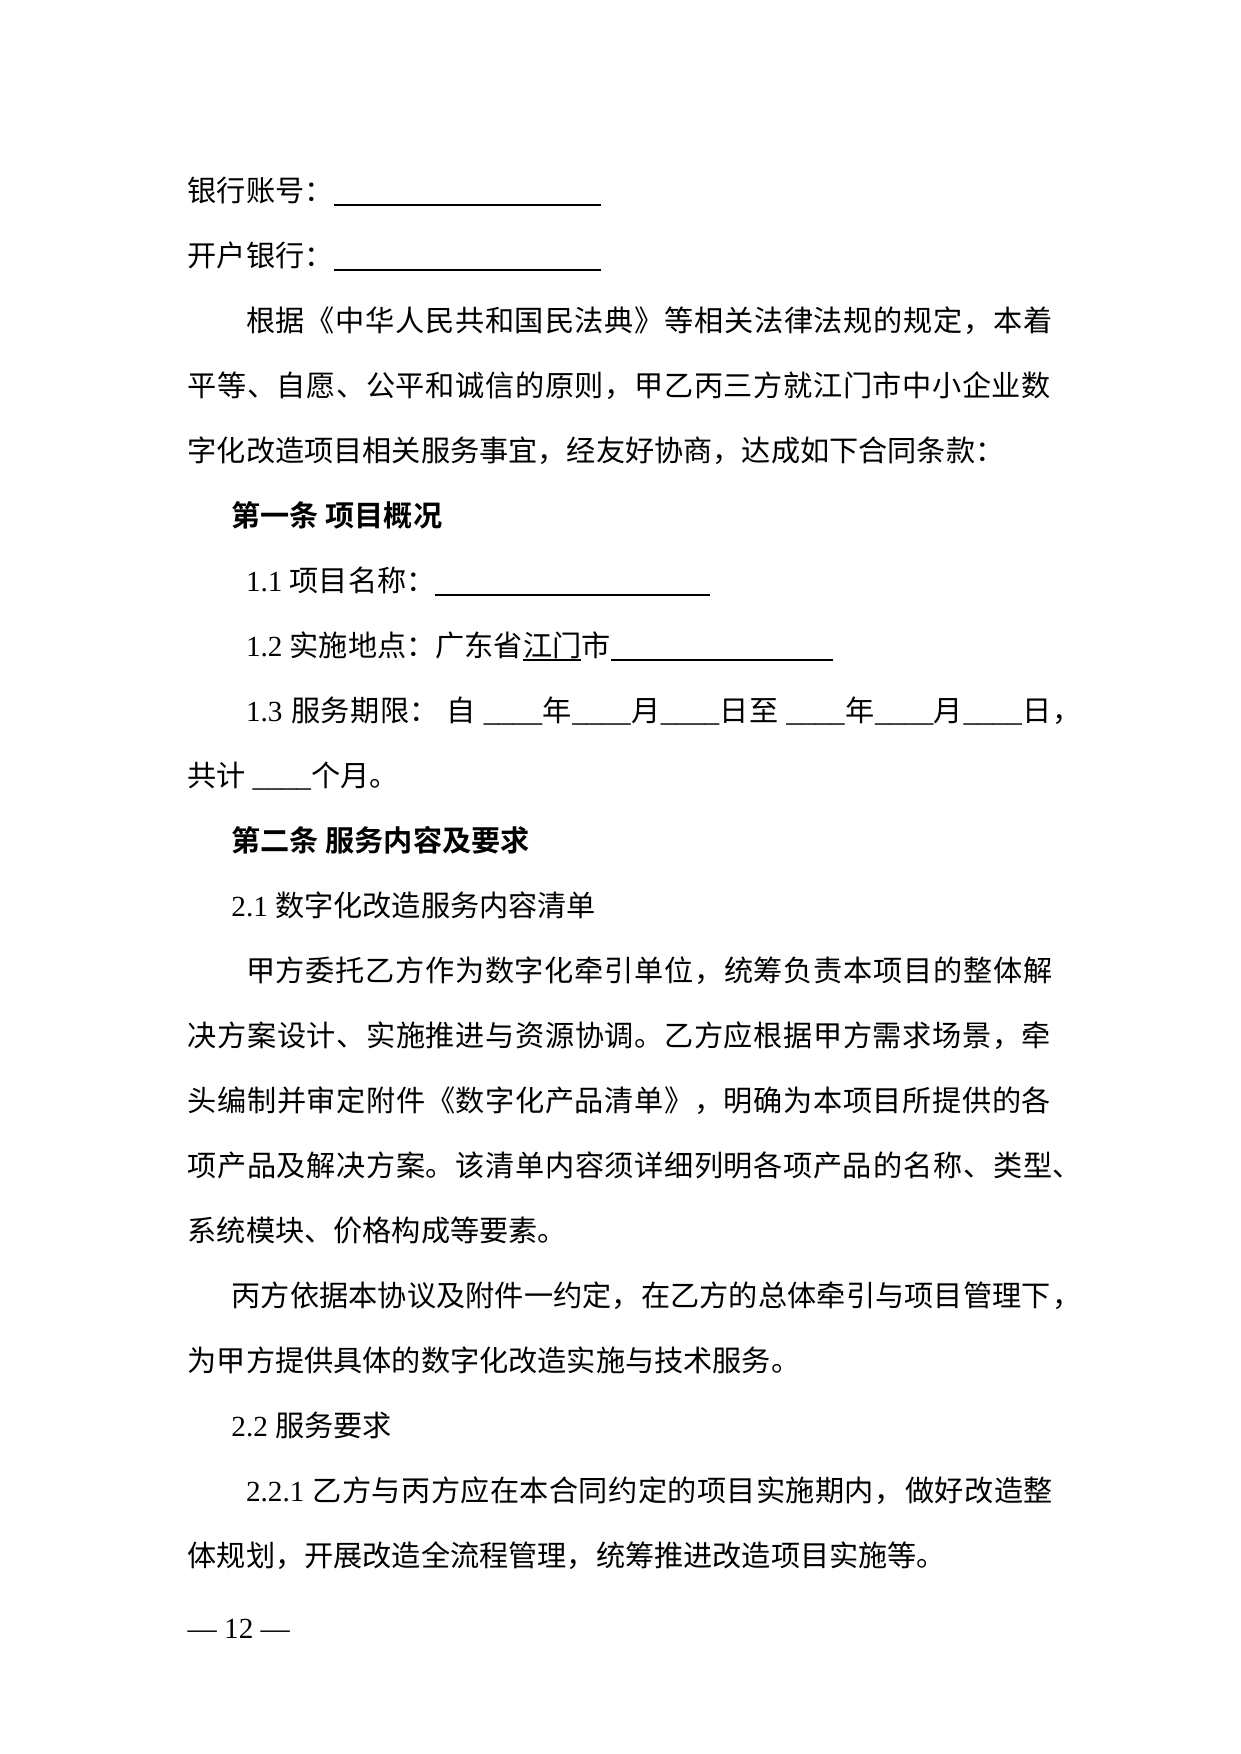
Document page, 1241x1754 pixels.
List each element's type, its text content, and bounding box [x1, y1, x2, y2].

text 甲方委托乙方作为数字化牵引单位，统筹负责本项目的整体解决方案设计、实施推进与资源协调。乙方应根据甲方需求场景，牵头编制并审定附件《数字化产品清单》，明确为本项目所提供的各项产品及解决方案。该清单内容须详细列明各项产品的名称、类型、系统模块、价格构成等要素。 [187, 936, 1053, 1261]
text 第一条 项目概况 [187, 481, 1053, 546]
text 1.3 服务期限： 自 ____年____月____日至 ____年____月____日，共计 ____个月。 [187, 676, 1053, 806]
text 根据《中华人民共和国民法典》等相关法律法规的规定，本着平等、自愿、公平和诚信的原则，甲乙丙三方就江门市中小企业数字化改造项目相关服务事宜，经友好协商，达成如下合同条款： [187, 286, 1053, 481]
text 第二条 服务内容及要求 [187, 806, 1053, 871]
text 2.2.1 乙方与丙方应在本合同约定的项目实施期内，做好改造整体规划，开展改造全流程管理，统筹推进改造项目实施等。 [187, 1456, 1053, 1586]
text 1.1 项目名称： [187, 546, 1053, 611]
text 丙方依据本协议及附件一约定，在乙方的总体牵引与项目管理下，为甲方提供具体的数字化改造实施与技术服务。 [187, 1261, 1053, 1391]
text 1.2 实施地点：广东省江门市 [187, 611, 1053, 676]
text 银行账号： [187, 156, 1053, 221]
text 2.1 数字化改造服务内容清单 [187, 871, 1053, 936]
text 2.2 服务要求 [187, 1391, 1053, 1456]
text 开户银行： [187, 221, 1053, 286]
